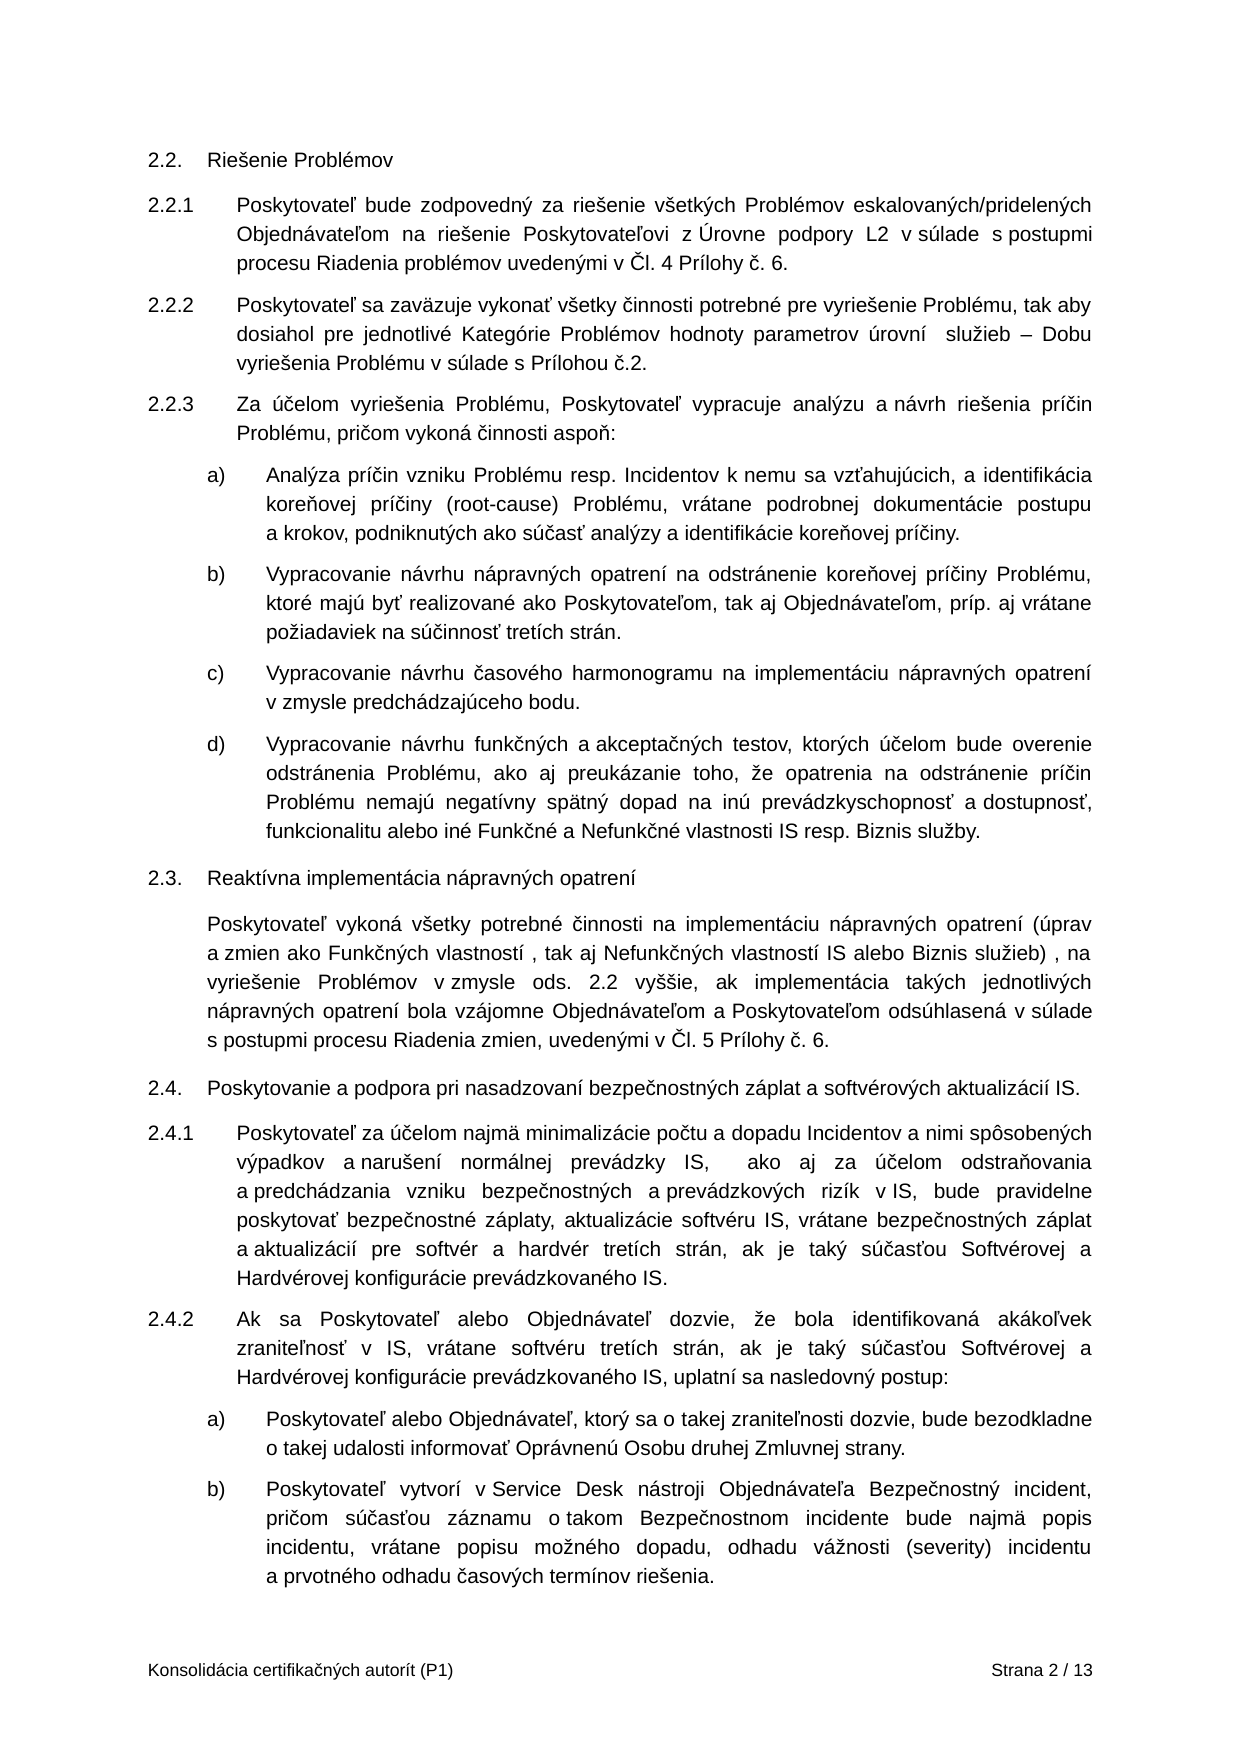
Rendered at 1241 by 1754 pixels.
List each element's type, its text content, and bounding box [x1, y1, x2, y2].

text Reaktívna implementácia nápravných opatrení [148, 866, 1092, 890]
text Poskytovateľ vytvorí v Service Desk nástroji Objednávateľa Bezpečnostný incident, pričom súčasťou záznamu o takom Bezpečnostnom incidente bude najmä popis incidentu, vrátane popisu možného dopadu, odhadu vážnosti (severity) incidentu a prvotného odhadu časových termínov riešenia. [207, 1477, 1092, 1588]
text Poskytovanie a podpora pri nasadzovaní bezpečnostných záplat a softvérových aktualizácií IS. [148, 1075, 1092, 1099]
text Poskytovateľ vykoná všetky potrebné činnosti na implementáciu nápravných opatrení (úprav a zmien ako Funkčných vlastností , tak aj Nefunkčných vlastností IS alebo Biznis služieb) , na vyriešenie Problémov v zmysle ods. 2.2 vyššie, ak implementácia takých jednotlivých nápravných opatrení bola vzájomne Objednávateľom a Poskytovateľom odsúhlasená v súlade s postupmi procesu Riadenia zmien, uvedenými v Čl. 5 Prílohy č. 6. [207, 912, 1092, 1052]
text Poskytovateľ alebo Objednávateľ, ktorý sa o takej zraniteľnosti dozvie, bude bezodkladne o takej udalosti informovať Oprávnenú Osobu druhej Zmluvnej strany. [207, 1407, 1092, 1459]
text Ak sa Poskytovateľ alebo Objednávateľ dozvie, že bola identifikovaná akákoľvek zraniteľnosť v IS, vrátane softvéru tretích strán, ak je taký súčasťou Softvérovej a Hardvérovej konfigurácie prevádzkovaného IS, uplatní sa nasledovný postup: [148, 1307, 1092, 1389]
text Za účelom vyriešenia Problému, Poskytovateľ vypracuje analýzu a návrh riešenia príčin Problému, pričom vykoná činnosti aspoň: [148, 392, 1092, 445]
text Poskytovateľ bude zodpovedný za riešenie všetkých Problémov eskalovaných/pridelených Objednávateľom na riešenie Poskytovateľovi z Úrovne podpory L2 v súlade s postupmi procesu Riadenia problémov uvedenými v Čl. 4 Prílohy č. 6. [148, 193, 1092, 275]
text Analýza príčin vzniku Problému resp. Incidentov k nemu sa vzťahujúcich, a identifikácia koreňovej príčiny (root-cause) Problému, vrátane podrobnej dokumentácie postupu a krokov, podniknutých ako súčasť analýzy a identifikácie koreňovej príčiny. [207, 462, 1092, 544]
text Vypracovanie návrhu časového harmonogramu na implementáciu nápravných opatrení v zmysle predchádzajúceho bodu. [207, 661, 1092, 714]
text Riešenie Problémov [148, 148, 1092, 172]
text Vypracovanie návrhu nápravných opatrení na odstránenie koreňovej príčiny Problému, ktoré majú byť realizované ako Poskytovateľom, tak aj Objednávateľom, príp. aj vrátane požiadaviek na súčinnosť tretích strán. [207, 562, 1092, 644]
text Vypracovanie návrhu funkčných a akceptačných testov, ktorých účelom bude overenie odstránenia Problému, ako aj preukázanie toho, že opatrenia na odstránenie príčin Problému nemajú negatívny spätný dopad na inú prevádzkyschopnosť a dostupnosť, funkcionalitu alebo iné Funkčné a Nefunkčné vlastnosti IS resp. Biznis služby. [207, 732, 1092, 842]
text Poskytovateľ za účelom najmä minimalizácie počtu a dopadu Incidentov a nimi spôsobených výpadkov a narušení normálnej prevádzky IS, ako aj za účelom odstraňovania a predchádzania vzniku bezpečnostných a prevádzkových rizík v IS, bude pravidelne poskytovať bezpečnostné záplaty, aktualizácie softvéru IS, vrátane bezpečnostných záplat a aktualizácií pre softvér a hardvér tretích strán, ak je taký súčasťou Softvérovej a Hardvérovej konfigurácie prevádzkovaného IS. [148, 1121, 1092, 1290]
text Poskytovateľ sa zaväzuje vykonať všetky činnosti potrebné pre vyriešenie Problému, tak aby dosiahol pre jednotlivé Kategórie Problémov hodnoty parametrov úrovní služieb – Dobu vyriešenia Problému v súlade s Prílohou č.2. [148, 293, 1092, 374]
